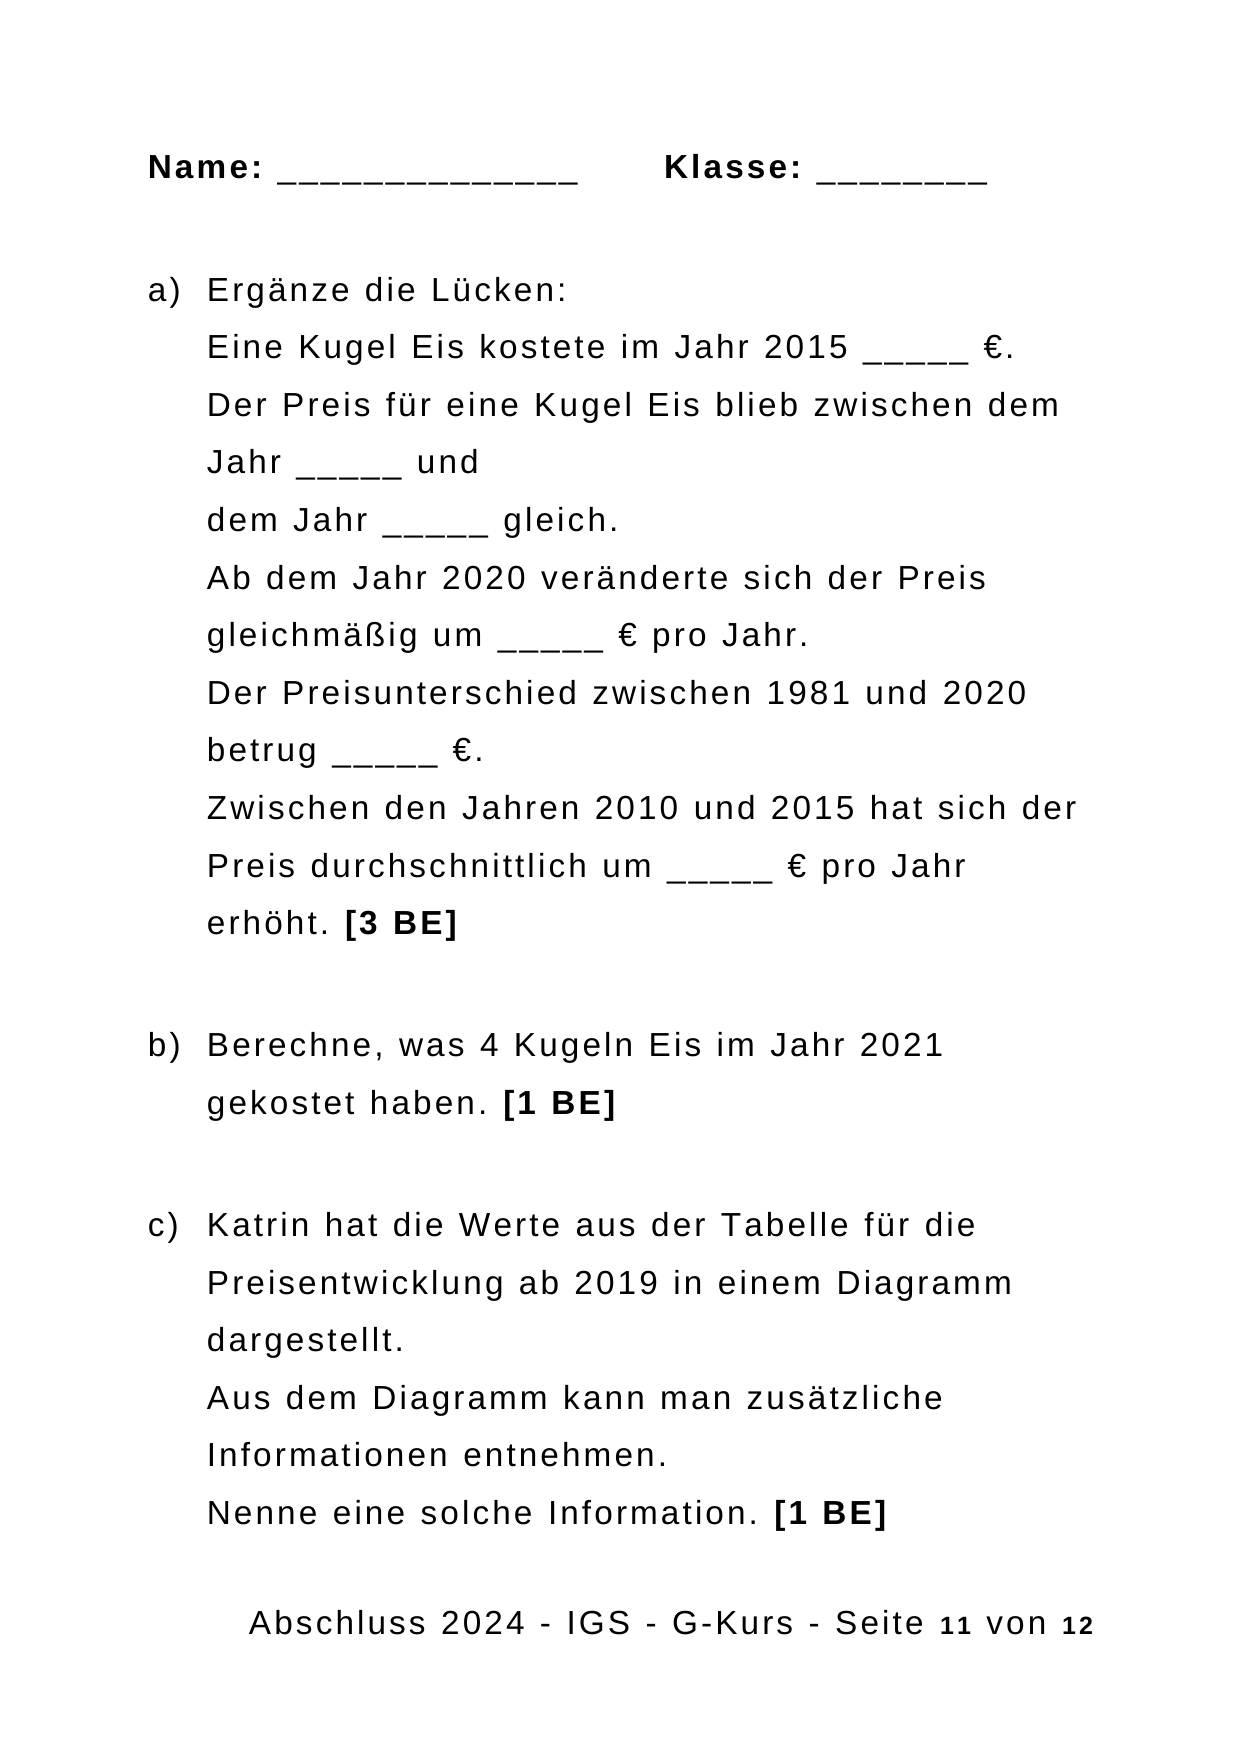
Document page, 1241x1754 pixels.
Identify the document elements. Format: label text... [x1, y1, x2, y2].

list a) Ergänze die Lücken: Eine Kugel Eis kostete im Jahr 2015 _____ €. Der Preis für eine Kugel Eis blieb zwischen dem Jahr _____ und dem Jahr _____ gleich. Ab dem Jahr 2020 veränderte sich der Preis gleichmäßig um _____ € pro Jahr. Der Preisunterschied zwischen 1981 und 2020 betrug _____ €. Zwischen den Jahren 2010 und 2015 hat sich der Preis durchschnittlich um _____ € pro Jahr erhöht. [3 BE] [148, 270, 1093, 942]
list b) Berechne, was 4 Kugeln Eis im Jahr 2021 gekostet haben. [1 BE] [148, 1025, 1093, 1121]
list c) Katrin hat die Werte aus der Tabelle für die Preisentwicklung ab 2019 in einem Diagramm dargestellt. Aus dem Diagramm kann man zusätzliche Informationen entnehmen. Nenne eine solche Information. [1 BE] [148, 1205, 1093, 1532]
text Name: ______________ Klasse: ________ [148, 148, 1093, 186]
